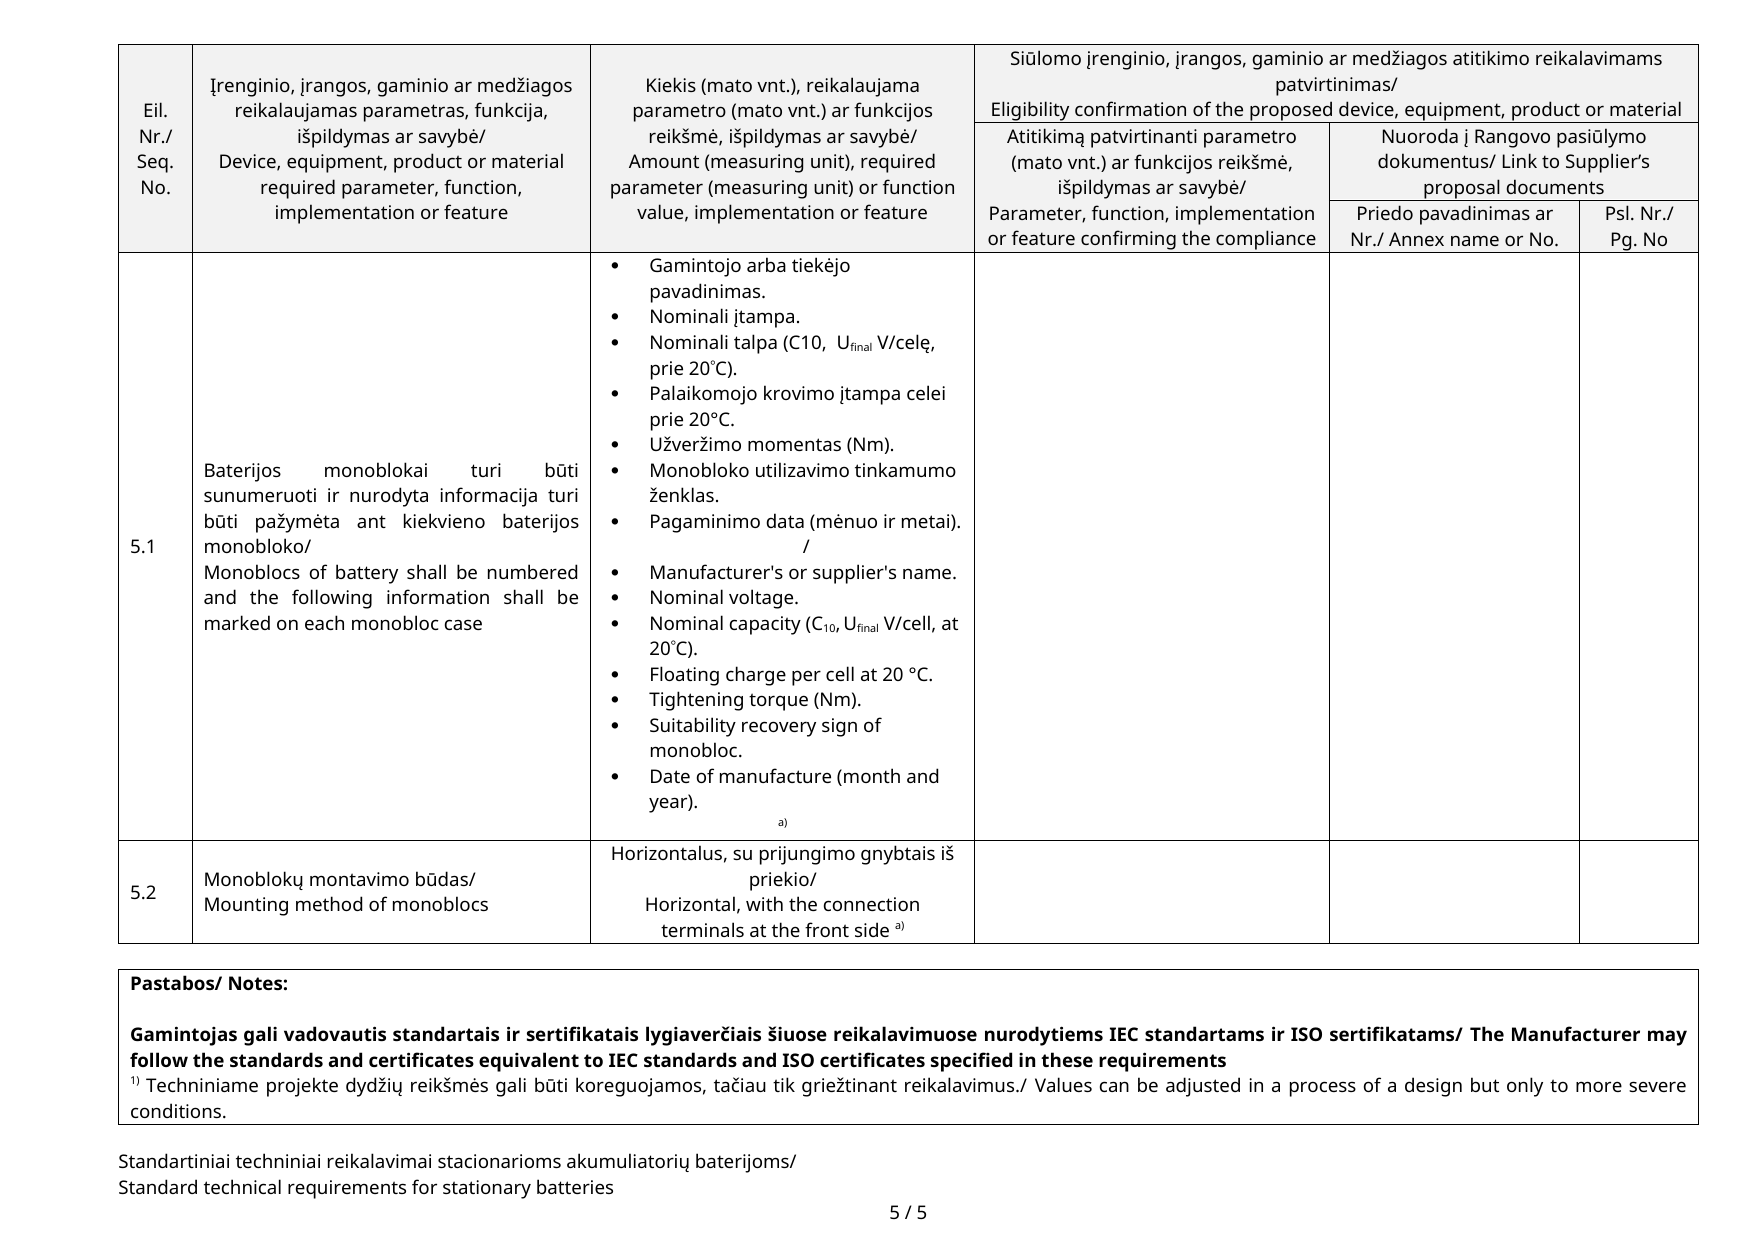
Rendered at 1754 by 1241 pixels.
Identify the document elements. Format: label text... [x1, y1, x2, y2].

table_cell Gamintojo arba tiekėjo pavadinimas. Nominali įtampa. Nominali talpa (C10, Ufinal V/celę, prie 20C). Palaikomojo krovimo įtampa celei prie 20°C. Užveržimo momentas (Nm). Monobloko utilizavimo tinkamumo ženklas. Pagaminimo data (mėnuo ir metai). / Manufacturer's or supplier's name. Nominal voltage. Nominal capacity (C10, Ufinal V/cell, at 20C). Floating charge per cell at 20 °C. Tightening torque (Nm). Suitability recovery sign of monobloc. Date of manufacture (month and year). a) [591, 253, 974, 840]
table_header Kiekis (mato vnt.), reikalaujama parametro (mato vnt.) ar funkcijos reikšmė, išpildymas ar savybė/ Amount (measuring unit), required parameter (measuring unit) or function value, implementation or feature [591, 45, 974, 252]
table_header Siūlomo įrenginio, įrangos, gaminio ar medžiagos atitikimo reikalavimams patvirtinimas/ Eligibility confirmation of the proposed device, equipment, product or material [975, 45, 1698, 122]
table_cell [1580, 841, 1698, 943]
table_cell Baterijos monoblokai turi būti sunumeruoti ir nurodyta informacija turi būti pažymėta ant kiekvieno baterijos monobloko/ Monoblocs of battery shall be numbered and the following information shall be marked on each monobloc case [193, 253, 590, 840]
table_header Įrenginio, įrangos, gaminio ar medžiagos reikalaujamas parametras, funkcija, išpildymas ar savybė/ Device, equipment, product or material required parameter, function, implementation or feature [193, 45, 590, 252]
table_cell Monoblokų montavimo būdas/ Mounting method of monoblocs [193, 841, 590, 943]
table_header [119, 970, 1698, 1123]
table_cell [1330, 253, 1579, 840]
table_cell [1330, 841, 1579, 943]
table_cell [975, 253, 1329, 840]
table_cell [975, 841, 1329, 943]
table_cell Nuoroda į Rangovo pasiūlymo dokumentus/ Link to Supplier’s proposal documents [1330, 123, 1698, 199]
table_cell [1580, 253, 1698, 840]
table_cell Psl. Nr./ Pg. No [1580, 201, 1698, 252]
table_header Eil. Nr./ Seq. No. [119, 45, 192, 252]
table_cell 5.2 [119, 841, 192, 943]
table_cell Horizontalus, su prijungimo gnybtais iš priekio/ Horizontal, with the connection terminals at the front side a) [591, 841, 974, 943]
table_cell 5.1 [119, 253, 192, 840]
table_cell Atitikimą patvirtinanti parametro (mato vnt.) ar funkcijos reikšmė, išpildymas ar savybė/ Parameter, function, implementation or feature confirming the compliance [975, 123, 1329, 252]
table_cell Priedo pavadinimas ar Nr./ Annex name or No. [1330, 201, 1579, 252]
